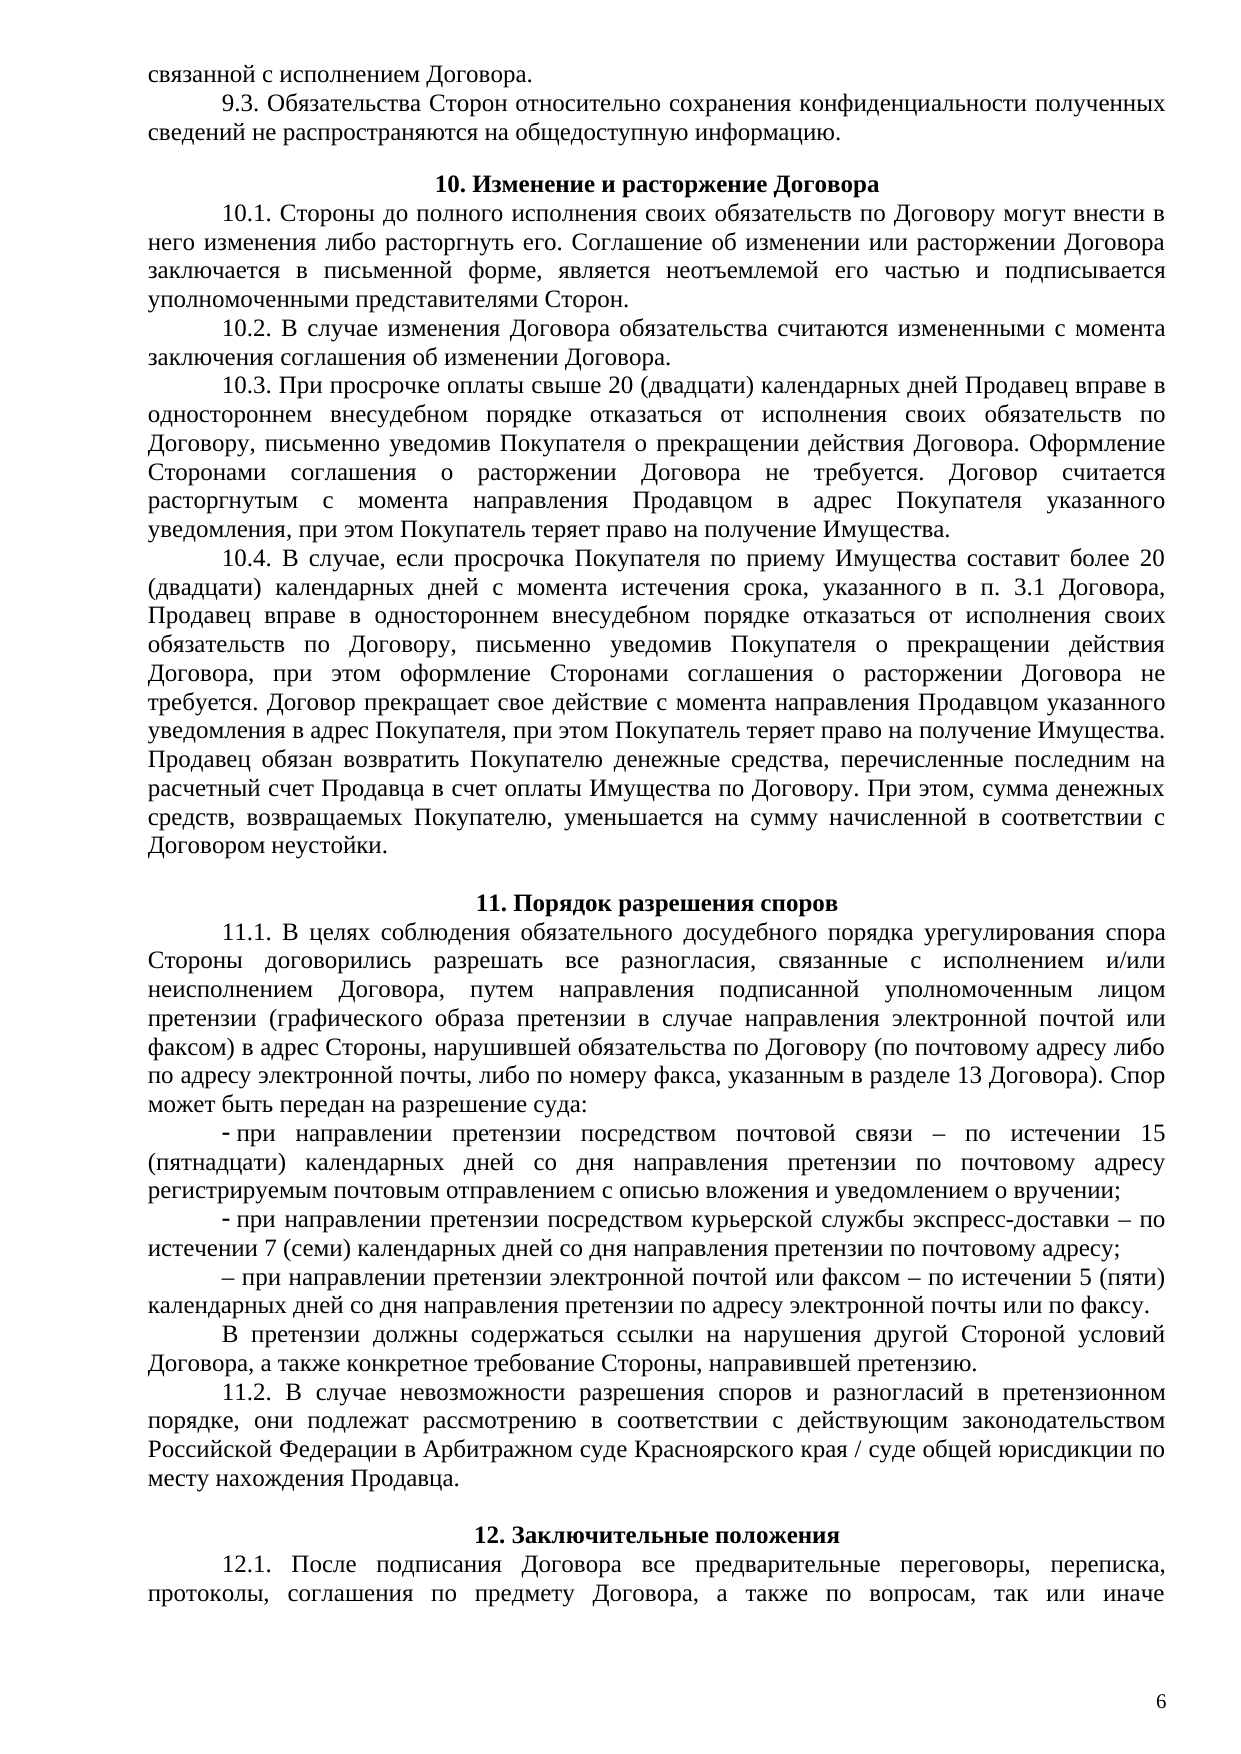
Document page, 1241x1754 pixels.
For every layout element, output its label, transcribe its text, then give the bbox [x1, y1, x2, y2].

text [148, 1549, 1166, 1607]
text ‒ при направлении претензии электронной почтой или факсом – по истечении 5 (пяти) календарных дней со дня направления претензии по адресу электронной почты или по факсу. [148, 1262, 1166, 1319]
text 10.3. При просрочке оплаты свыше 20 (двадцати) календарных дней Продавец вправе в одностороннем внесудебном порядке отказаться от исполнения своих обязательств по Договору, письменно уведомив Покупателя о прекращении действия Договора. Оформление Сторонами соглашения о расторжении Договора не требуется. Договор считается расторгнутым с момента направления Продавцом в адрес Покупателя указанного уведомления, при этом Покупатель теряет право на получение Имущества. [148, 371, 1166, 543]
text В претензии должны содержаться ссылки на нарушения другой Стороной условий Договора, а также конкретное требование Стороны, направившей претензию. [148, 1319, 1166, 1377]
list при направлении претензии посредством курьерской службы экспресс-доставки – по истечении 7 (семи) календарных дней со дня направления претензии по почтовому адресу; [148, 1204, 1166, 1262]
list 9.3. Обязательства Сторон относительно сохранения конфиденциальности полученных сведений не распространяются на общедоступную информацию. [148, 88, 1166, 145]
text 12. Заключительные положения [148, 1521, 1166, 1549]
text 11.2. В случае невозможности разрешения споров и разногласий в претензионном порядке, они подлежат рассмотрению в соответствии с действующим законодательством Российской Федерации в Арбитражном суде Красноярского края / суде общей юрисдикции по месту нахождения Продавца. [148, 1377, 1166, 1492]
text 10.2. В случае изменения Договора обязательства считаются измененными с момента заключения соглашения об изменении Договора. [148, 313, 1166, 371]
text 11. Порядок разрешения споров [148, 888, 1166, 917]
list при направлении претензии посредством почтовой связи – по истечении 15 (пятнадцати) календарных дней со дня направления претензии по почтовому адресу регистрируемым почтовым отправлением с описью вложения и уведомлением о вручении; [148, 1118, 1166, 1204]
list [148, 59, 1166, 88]
text 11.1. В целях соблюдения обязательного досудебного порядка урегулирования спора Стороны договорились разрешать все разногласия, связанные с исполнением и/или неисполнением Договора, путем направления подписанной уполномоченным лицом претензии (графического образа претензии в случае направления электронной почтой или факсом) в адрес Стороны, нарушившей обязательства по Договору (по почтовому адресу либо по адресу электронной почты, либо по номеру факса, указанным в разделе 13 Договора). Спор может быть передан на разрешение суда: [148, 917, 1166, 1118]
text 10.4. В случае, если просрочка Покупателя по приему Имущества составит более 20 (двадцати) календарных дней с момента истечения срока, указанного в п. 3.1 Договора, Продавец вправе в одностороннем внесудебном порядке отказаться от исполнения своих обязательств по Договору, письменно уведомив Покупателя о прекращении действия Договора, при этом оформление Сторонами соглашения о расторжении Договора не требуется. Договор прекращает свое действие с момента направления Продавцом указанного уведомления в адрес Покупателя, при этом Покупатель теряет право на получение Имущества. Продавец обязан возвратить Покупателю денежные средства, перечисленные последним на расчетный счет Продавца в счет оплаты Имущества по Договору. При этом, сумма денежных средств, возвращаемых Покупателю, уменьшается на сумму начисленной в соответствии с Договором неустойки. [148, 543, 1166, 859]
text 10. Изменение и расторжение Договора [148, 169, 1166, 198]
text 10.1. Стороны до полного исполнения своих обязательств по Договору могут внести в него изменения либо расторгнуть его. Соглашение об изменении или расторжении Договора заключается в письменной форме, является неотъемлемой его частью и подписывается уполномоченными представителями Сторон. [148, 198, 1166, 313]
